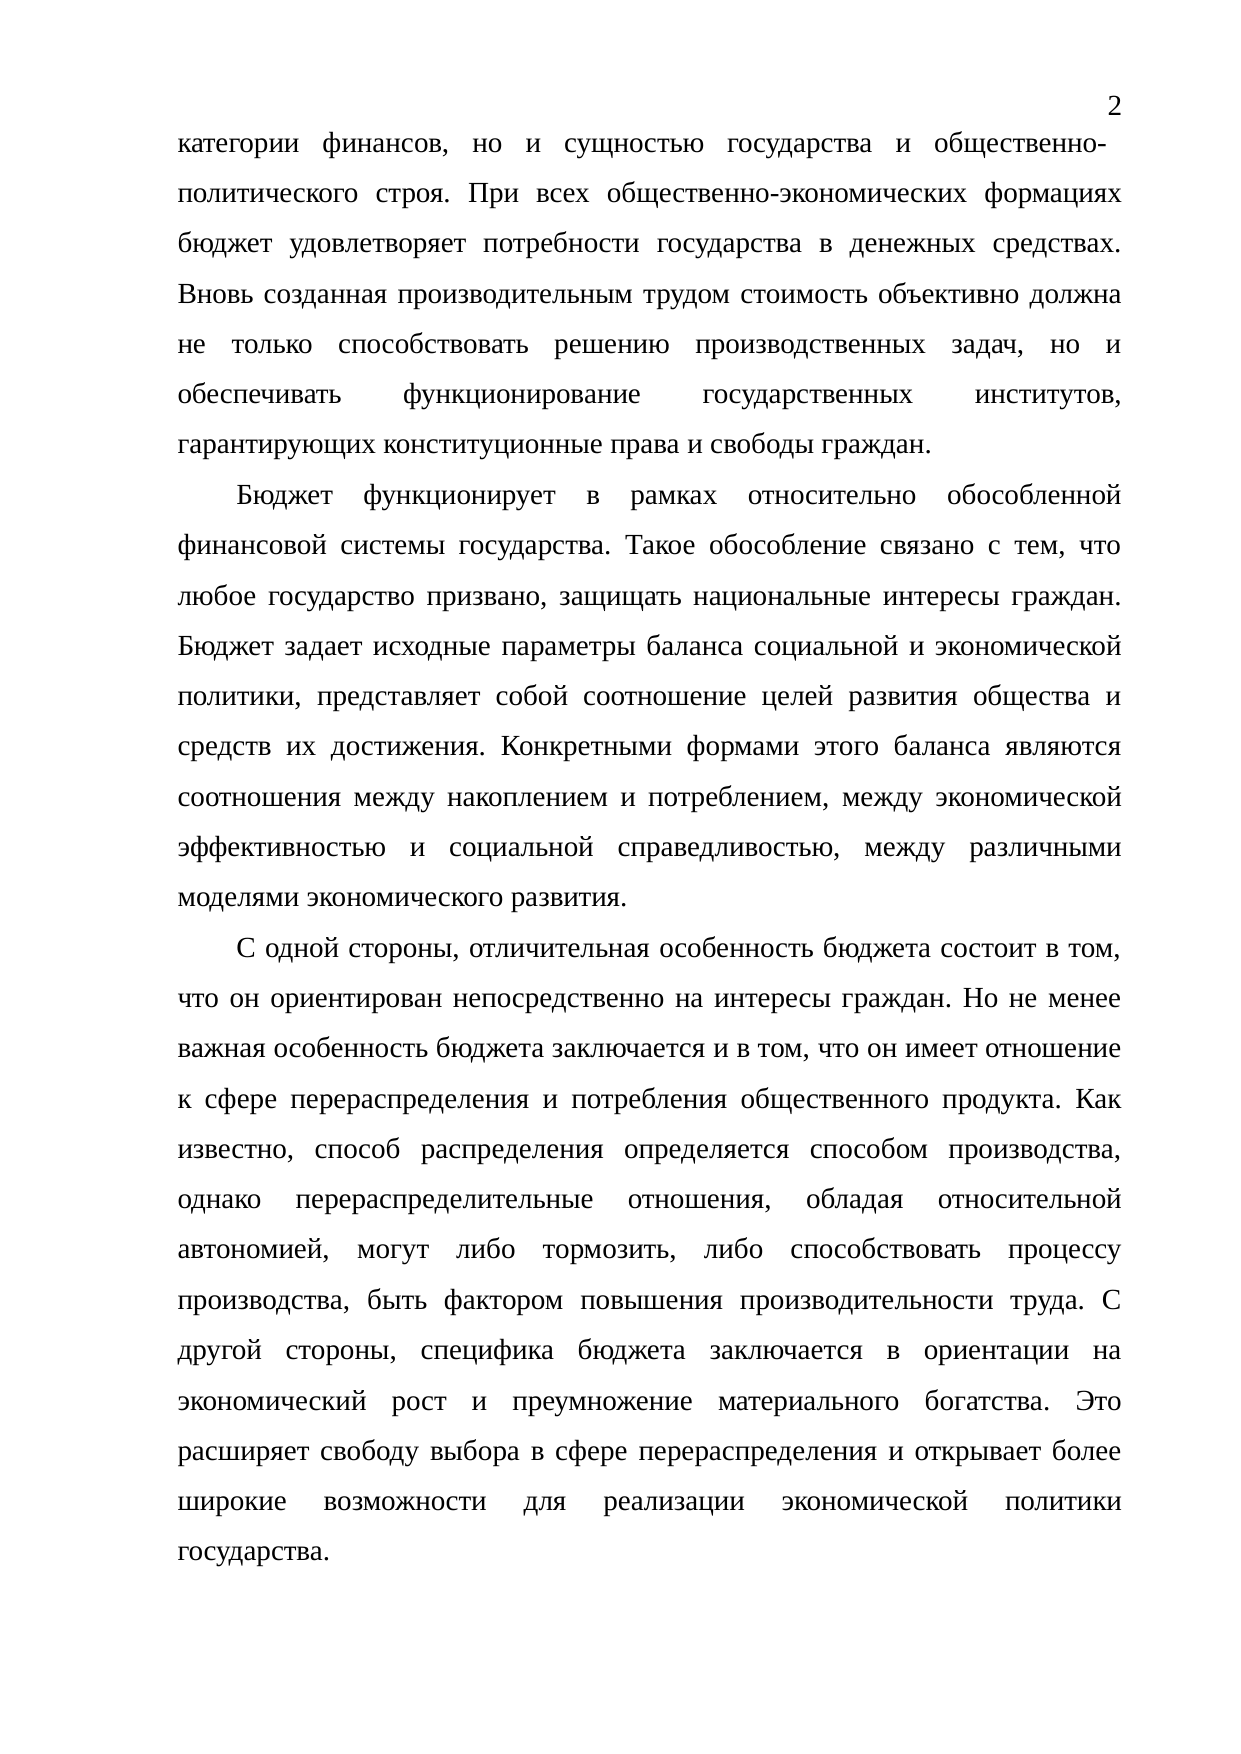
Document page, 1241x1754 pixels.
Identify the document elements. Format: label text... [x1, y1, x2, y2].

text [177, 125, 1122, 460]
text С одной стороны, отличительная особенность бюджета состоит в том, что он ориентирован непосредственно на интересы граждан. Но не менее важная особенность бюджета заключается и в том, что он имеет отношение к сфере перераспределения и потребления общественного продукта. Как известно, способ распределения определяется способом производства, однако перераспределительные отношения, обладая относительной автономией, могут либо тормозить, либо способствовать процессу производства, быть фактором повышения производительности труда. С другой стороны, специфика бюджета заключается в ориентации на экономический рост и преумножение материального богатства. Это расширяет свободу выбора в сфере перераспределения и открывает более широкие возможности для реализации экономической политики государства. [177, 930, 1122, 1567]
text Бюджет функционирует в рамках относительно обособленной финансовой системы государства. Такое обособление связано с тем, что любое государство призвано, защищать национальные интересы граждан. Бюджет задает исходные параметры баланса социальной и экономической политики, представляет собой соотношение целей развития общества и средств их достижения. Конкретными формами этого баланса являются соотношения между накоплением и потреблением, между экономической эффективностью и социальной справедливостью, между различными моделями экономического развития. [177, 477, 1122, 913]
